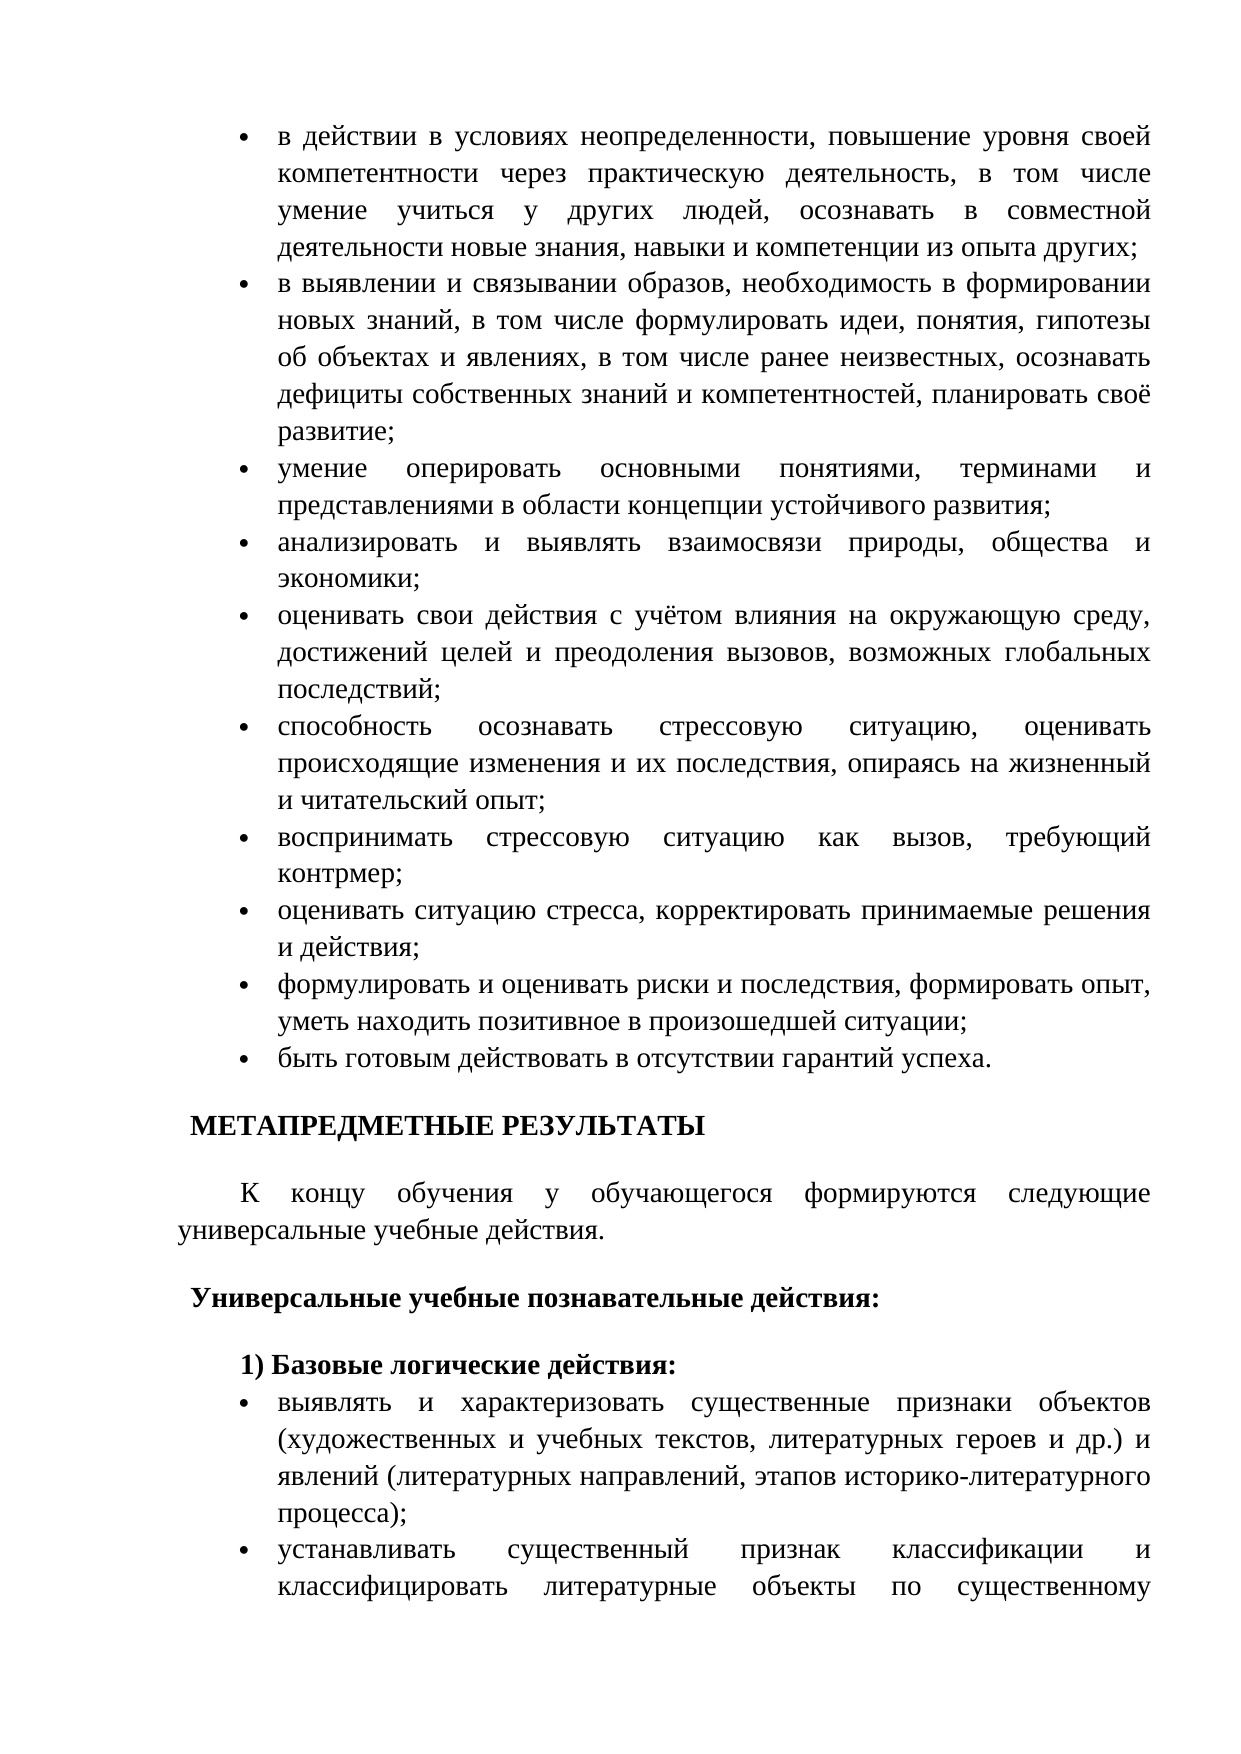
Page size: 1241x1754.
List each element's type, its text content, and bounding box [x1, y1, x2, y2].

list оценивать ситуацию стресса, корректировать принимаемые решения и действия; [240, 892, 1152, 963]
list выявлять и характеризовать существенные признаки объектов (художественных и учебных текстов, литературных героев и др.) и явлений (литературных направлений, этапов историко-литературного процесса); [240, 1384, 1152, 1528]
text Универсальные учебные познавательные действия: [190, 1280, 1152, 1313]
list в выявлении и связывании образов, необходимость в формировании новых знаний, в том числе формулировать идеи, понятия, гипотезы об объектах и явлениях, в том числе ранее неизвестных, осознавать дефициты собственных знаний и компетентностей, планировать своё развитие; [240, 266, 1152, 447]
text МЕТАПРЕДМЕТНЫЕ РЕЗУЛЬТАТЫ [190, 1108, 1152, 1141]
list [240, 1532, 1152, 1602]
list способность осознавать стрессовую ситуацию, оценивать происходящие изменения и их последствия, опираясь на жизненный и читательский опыт; [240, 708, 1152, 815]
list анализировать и выявлять взаимосвязи природы, общества и экономики; [240, 524, 1152, 594]
text К концу обучения у обучающегося формируются следующие универсальные учебные действия. [177, 1175, 1152, 1246]
list в действии в условиях неопределенности, повышение уровня своей компетентности через практическую деятельность, в том числе умение учиться у других людей, осознавать в совместной деятельности новые знания, навыки и компетенции из опыта других; [240, 118, 1152, 262]
list умение оперировать основными понятиями, терминами и представлениями в области концепции устойчивого развития; [240, 450, 1152, 520]
list быть готовым действовать в отсутствии гарантий успеха. [240, 1040, 1152, 1073]
list формулировать и оценивать риски и последствия, формировать опыт, уметь находить позитивное в произошедшей ситуации; [240, 966, 1152, 1037]
list воспринимать стрессовую ситуацию как вызов, требующий контрмер; [240, 819, 1152, 889]
list оценивать свои действия с учётом влияния на окружающую среду, достижений целей и преодоления вызовов, возможных глобальных последствий; [240, 597, 1152, 705]
text 1) Базовые логические действия: [177, 1347, 1152, 1381]
